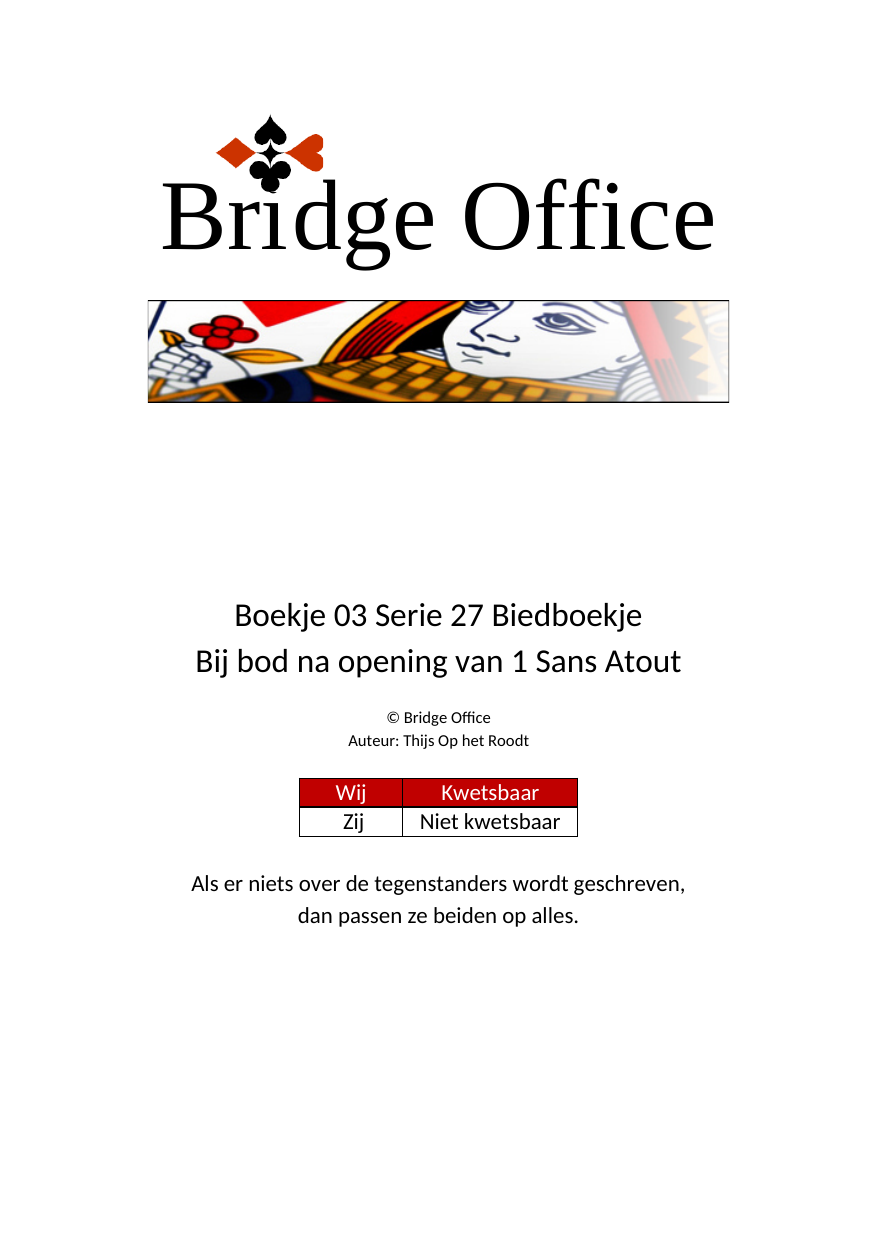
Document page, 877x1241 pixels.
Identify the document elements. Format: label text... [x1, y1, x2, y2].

picture [147, 300, 730, 403]
text Auteur: Thijs Op het Roodt [148, 731, 729, 751]
table_header Wij [300, 779, 402, 806]
table_cell Niet kwetsbaar [403, 808, 577, 836]
text Boekje 03 Serie 27 Biedboekje [148, 547, 729, 634]
table_header Kwetsbaar [403, 779, 577, 806]
table_cell Zij [300, 808, 402, 836]
text Als er niets over de tegenstanders wordt geschreven, dan passen ze beiden op alles. [148, 869, 729, 929]
text Bij bod na opening van 1 Sans Atout © Bridge Office [148, 640, 729, 728]
